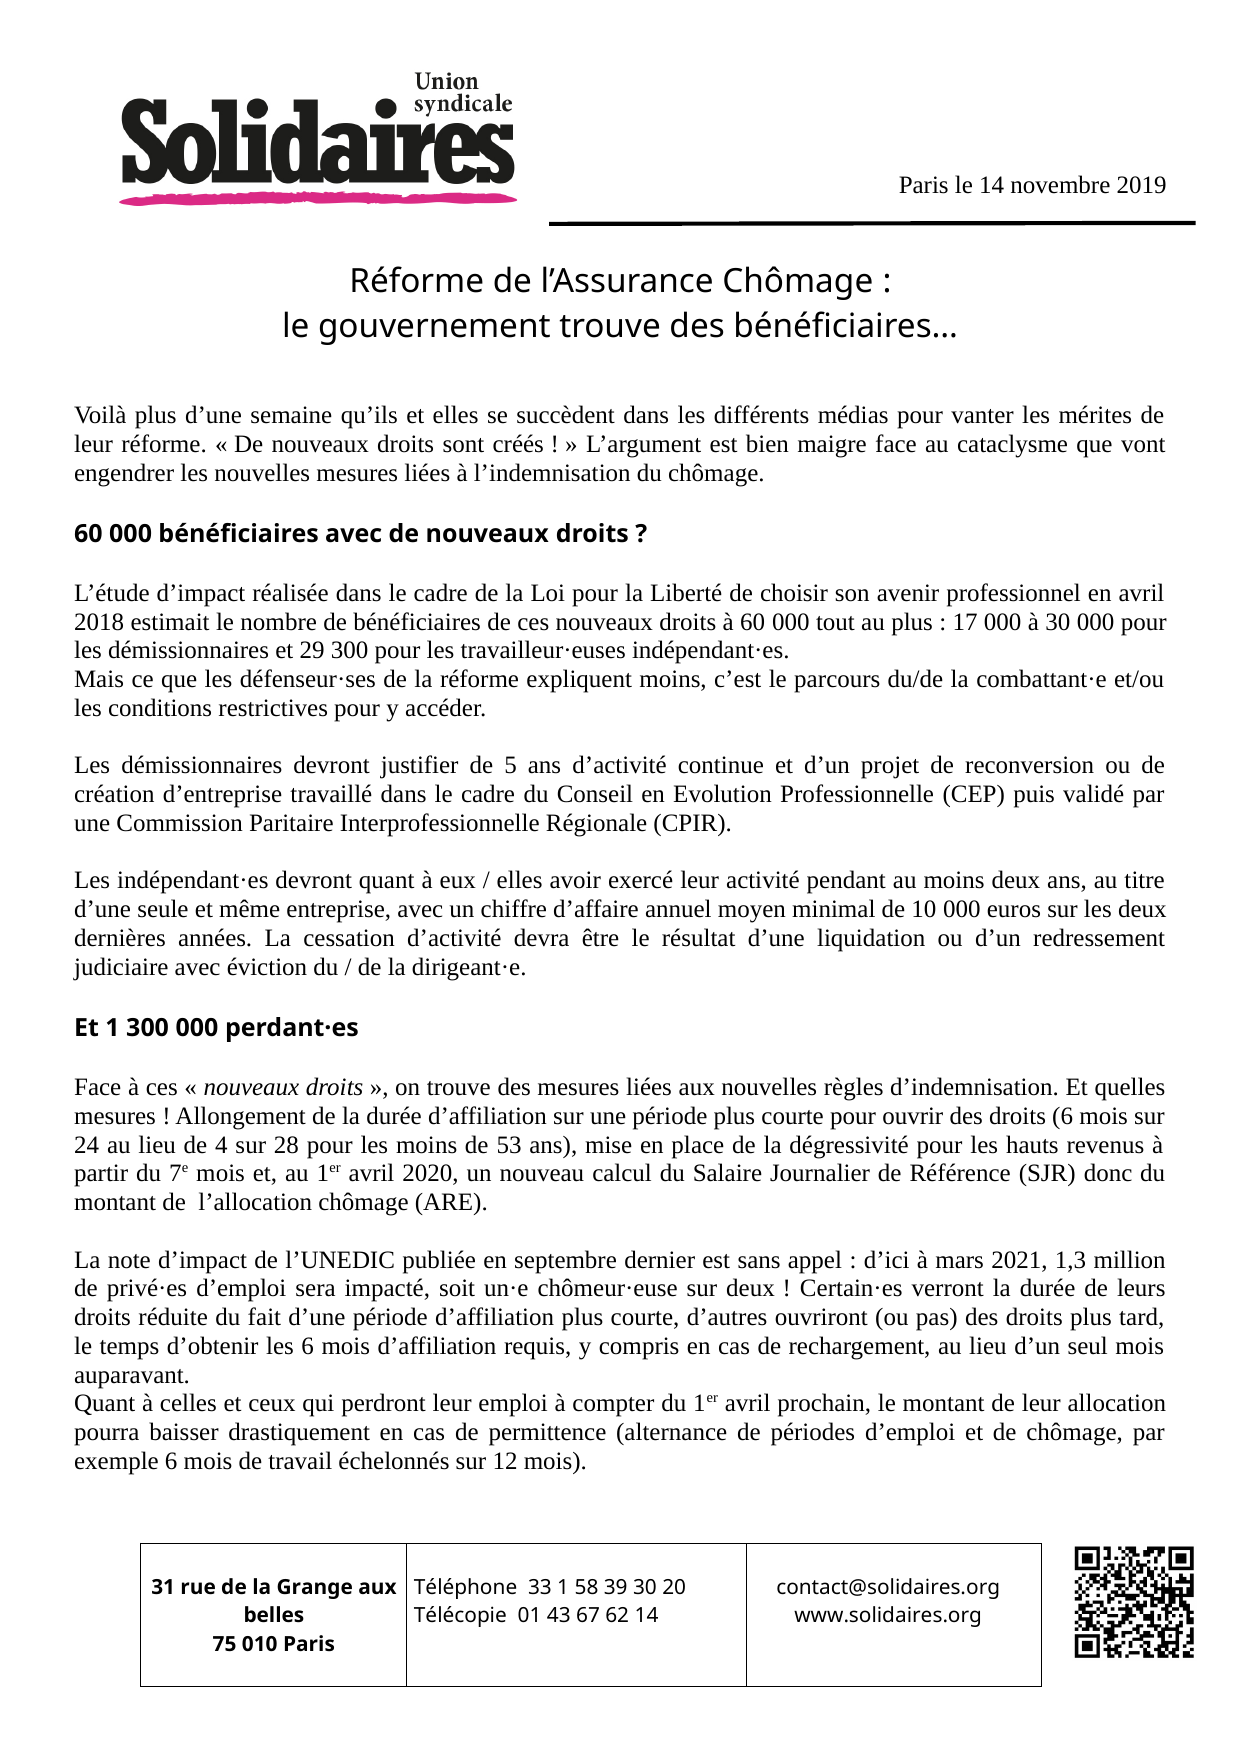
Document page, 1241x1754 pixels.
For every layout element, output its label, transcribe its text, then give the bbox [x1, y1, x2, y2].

text Réforme de l’Assurance Chômage : [74, 257, 1166, 302]
picture [86, 39, 549, 254]
text Voilà plus d’une semaine qu’ils et elles se succèdent dans les différents médias pour vanter les mérites de leur réforme. « De nouveaux droits sont créés ! » L’argument est bien maigre face au cataclysme que vont engendrer les nouvelles mesures liées à l’indemnisation du chômage. [74, 400, 1166, 487]
text le gouvernement trouve des bénéficiaires… [74, 302, 1166, 348]
text La note d’impact de l’UNEDIC publiée en septembre dernier est sans appel : d’ici à mars 2021, 1,3 million de privé·es d’emploi sera impacté, soit un·e chômeur·euse sur deux ! Certain·es verront la durée de leurs droits réduite du fait d’une période d’affiliation plus courte, d’autres ouvriront (ou pas) des droits plus tard, le temps d’obtenir les 6 mois d’affiliation requis, y compris en cas de rechargement, au lieu d’un seul mois auparavant. [74, 1245, 1166, 1388]
picture [1072, 1543, 1197, 1661]
text Les indépendant·es devront quant à eux / elles avoir exercé leur activité pendant au moins deux ans, au titre d’une seule et même entreprise, avec un chiffre d’affaire annuel moyen minimal de 10 000 euros sur les deux dernières années. La cessation d’activité devra être le résultat d’une liquidation ou d’un redressement judiciaire avec éviction du / de la dirigeant·e. [74, 866, 1166, 981]
text Face à ces « nouveaux droits », on trouve des mesures liées aux nouvelles règles d’indemnisation. Et quelles mesures ! Allongement de la durée d’affiliation sur une période plus courte pour ouvrir des droits (6 mois sur 24 au lieu de 4 sur 28 pour les moins de 53 ans), mise en place de la dégressivité pour les hauts revenus à partir du 7e mois et, au 1er avril 2020, un nouveau calcul du Salaire Journalier de Référence (SJR) donc du montant de l’allocation chômage (ARE). [74, 1072, 1166, 1216]
text L’étude d’impact réalisée dans le cadre de la Loi pour la Liberté de choisir son avenir professionnel en avril 2018 estimait le nombre de bénéficiaires de ces nouveaux droits à 60 000 tout au plus : 17 000 à 30 000 pour les démissionnaires et 29 300 pour les travailleur·euses indépendant·es. [74, 578, 1166, 664]
text Et 1 300 000 perdant·es [74, 1009, 1166, 1043]
text Mais ce que les défenseur·ses de la réforme expliquent moins, c’est le parcours du/de la combattant·e et/ou les conditions restrictives pour y accéder. [74, 664, 1166, 722]
text Les démissionnaires devront justifier de 5 ans d’activité continue et d’un projet de reconversion ou de création d’entreprise travaillé dans le cadre du Conseil en Evolution Professionnelle (CEP) puis validé par une Commission Paritaire Interprofessionnelle Régionale (CPIR). [74, 751, 1166, 837]
text 60 000 bénéficiaires avec de nouveaux droits ? [74, 515, 1166, 549]
text Quant à celles et ceux qui perdront leur emploi à compter du 1er avril prochain, le montant de leur allocation pourra baisser drastiquement en cas de permittence (alternance de périodes d’emploi et de chômage, par exemple 6 mois de travail échelonnés sur 12 mois). [74, 1388, 1166, 1475]
